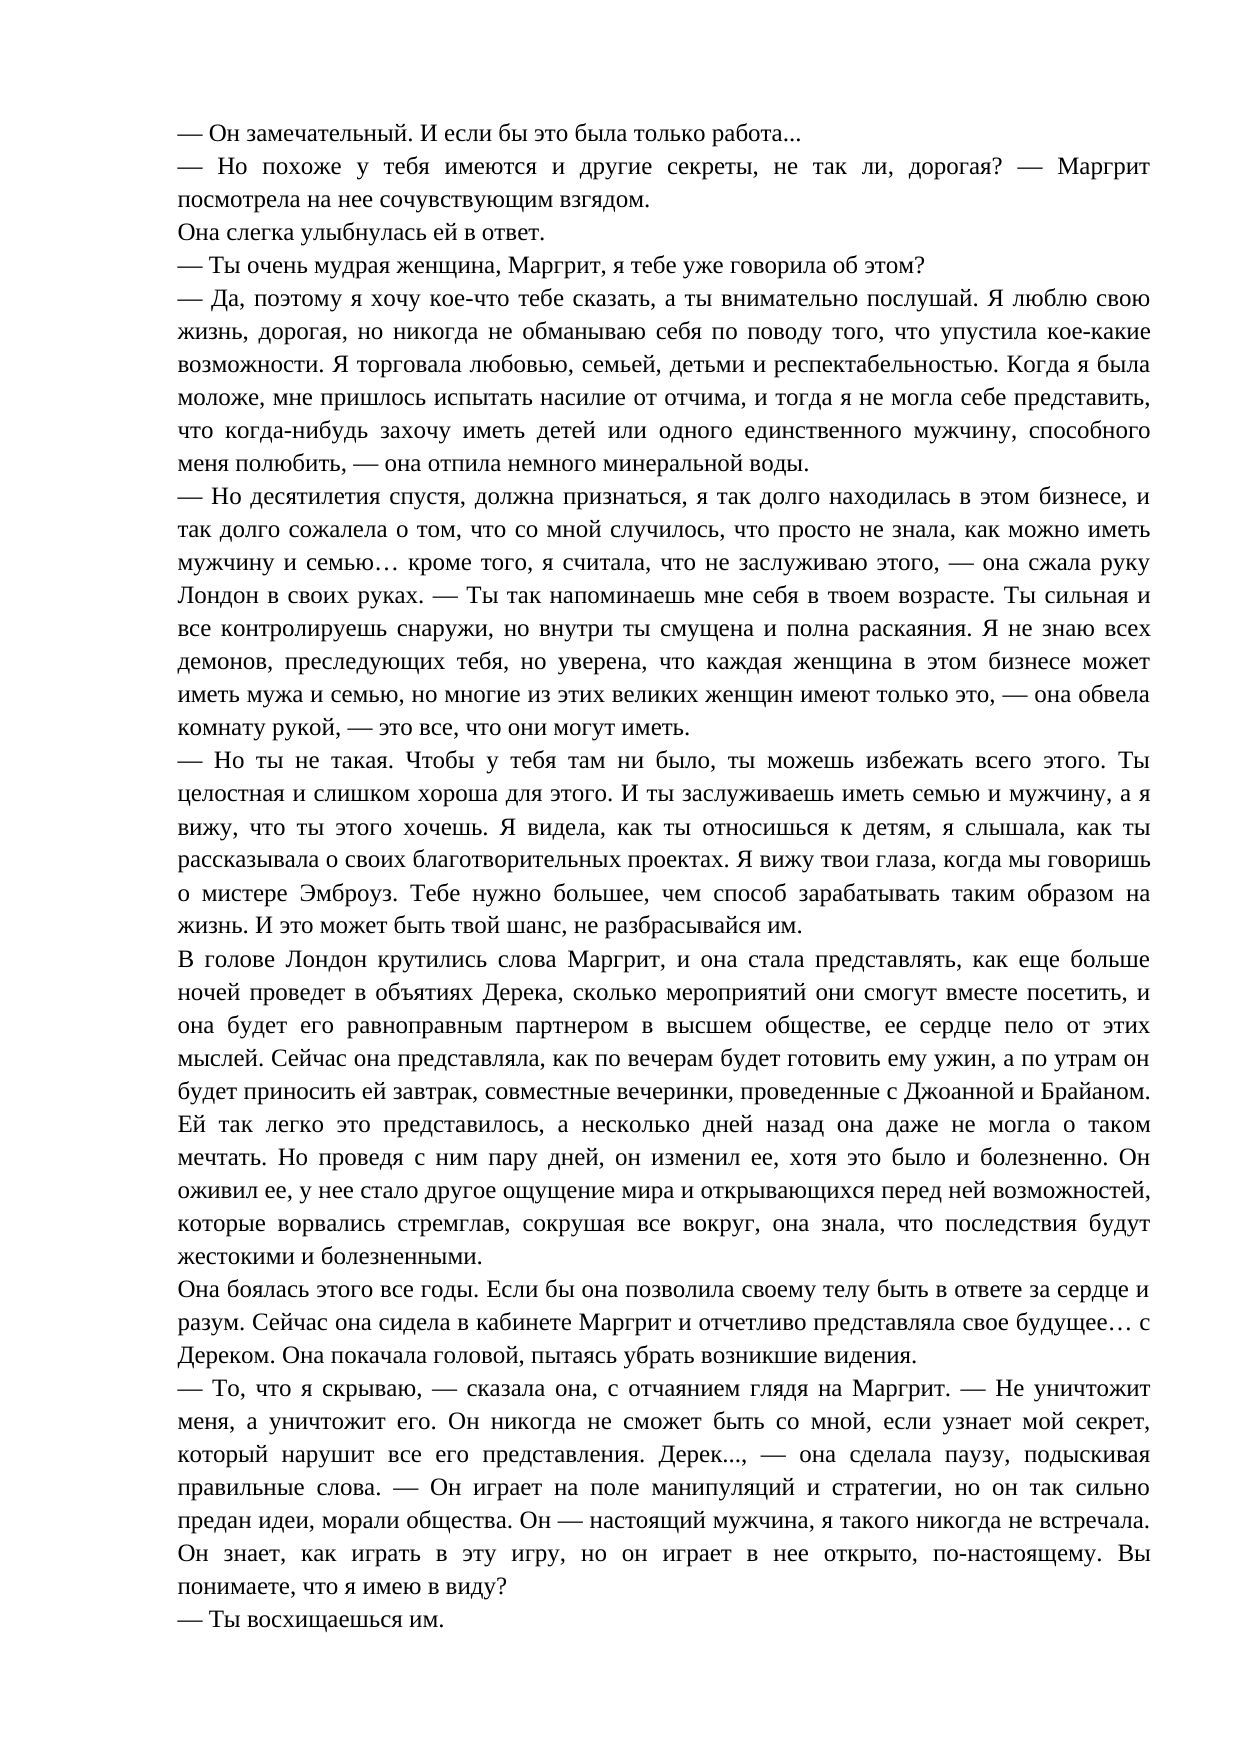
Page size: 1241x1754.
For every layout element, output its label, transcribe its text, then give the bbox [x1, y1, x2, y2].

text Она боялась этого все годы. Если бы она позволила своему телу быть в ответе за сердце и разум. Сейчас она сидела в кабинете Маргрит и отчетливо представляла свое будущее… с Дереком. Она покачала головой, пытаясь убрать возникшие видения. [177, 1274, 1152, 1369]
text — Но похоже у тебя имеются и другие секреты, не так ли, дорогая? — Маргрит посмотрела на нее сочувствующим взгядом. [177, 151, 1152, 213]
text — Но ты не такая. Чтобы у тебя там ни было, ты можешь избежать всего этого. Ты целостная и слишком хороша для этого. И ты заслуживаешь иметь семью и мужчину, а я вижу, что ты этого хочешь. Я видела, как ты относишься к детям, я слышала, как ты рассказывала о своих благотворительных проектах. Я вижу твои глаза, когда мы говоришь о мистере Эмброуз. Тебе нужно большее, чем способ зарабатывать таким образом на жизнь. И это может быть твой шанс, не разбрасывайся им. [177, 746, 1152, 939]
text Она слегка улыбнулась ей в ответ. [177, 217, 1152, 246]
text — Но десятилетия спустя, должна признаться, я так долго находилась в этом бизнесе, и так долго сожалела о том, что со мной случилось, что просто не знала, как можно иметь мужчину и семью… кроме того, я считала, что не заслуживаю этого, — она сжала руку Лондон в своих руках. — Ты так напоминаешь мне себя в твоем возрасте. Ты сильная и все контролируешь снаружи, но внутри ты смущена и полна раскаяния. Я не знаю всех демонов, преследующих тебя, но уверена, что каждая женщина в этом бизнесе может иметь мужа и семью, но многие из этих великих женщин имеют только это, — она обвела комнату рукой, — это все, что они могут иметь. [177, 481, 1152, 741]
text — Да, поэтому я хочу кое-что тебе сказать, а ты внимательно послушай. Я люблю свою жизнь, дорогая, но никогда не обманываю себя по поводу того, что упустила кое-какие возможности. Я торговала любовью, семьей, детьми и респектабельностью. Когда я была моложе, мне пришлось испытать насилие от отчима, и тогда я не могла себе представить, что когда-нибудь захочу иметь детей или одного единственного мужчину, способного меня полюбить, — она отпила немного минеральной воды. [177, 283, 1152, 477]
text — Он замечательный. И если бы это была только работа... [177, 118, 1152, 147]
text — То, что я скрываю, — сказала она, с отчаянием глядя на Маргрит. — Не уничтожит меня, а уничтожит его. Он никогда не сможет быть со мной, если узнает мой секрет, который нарушит все его представления. Дерек..., — она сделала паузу, подыскивая правильные слова. — Он играет на поле манипуляций и стратегии, но он так сильно предан идеи, морали общества. Он — настоящий мужчина, я такого никогда не встречала. Он знает, как играть в эту игру, но он играет в нее открыто, по-настоящему. Вы понимаете, что я имею в виду? [177, 1373, 1152, 1600]
text — Ты восхищаешься им. [177, 1604, 1152, 1633]
text В голове Лондон крутились слова Маргрит, и она стала представлять, как еще больше ночей проведет в объятиях Дерека, сколько мероприятий они смогут вместе посетить, и она будет его равноправным партнером в высшем обществе, ее сердце пело от этих мыслей. Сейчас она представляла, как по вечерам будет готовить ему ужин, а по утрам он будет приносить ей завтрак, совместные вечеринки, проведенные с Джоанной и Брайаном. Ей так легко это представилось, а несколько дней назад она даже не могла о таком мечтать. Но проведя с ним пару дней, он изменил ее, хотя это было и болезненно. Он оживил ее, у нее стало другое ощущение мира и открывающихся перед ней возможностей, которые ворвались стремглав, сокрушая все вокруг, она знала, что последствия будут жестокими и болезненными. [177, 944, 1152, 1269]
text — Ты очень мудрая женщина, Маргрит, я тебе уже говорила об этом? [177, 250, 1152, 279]
